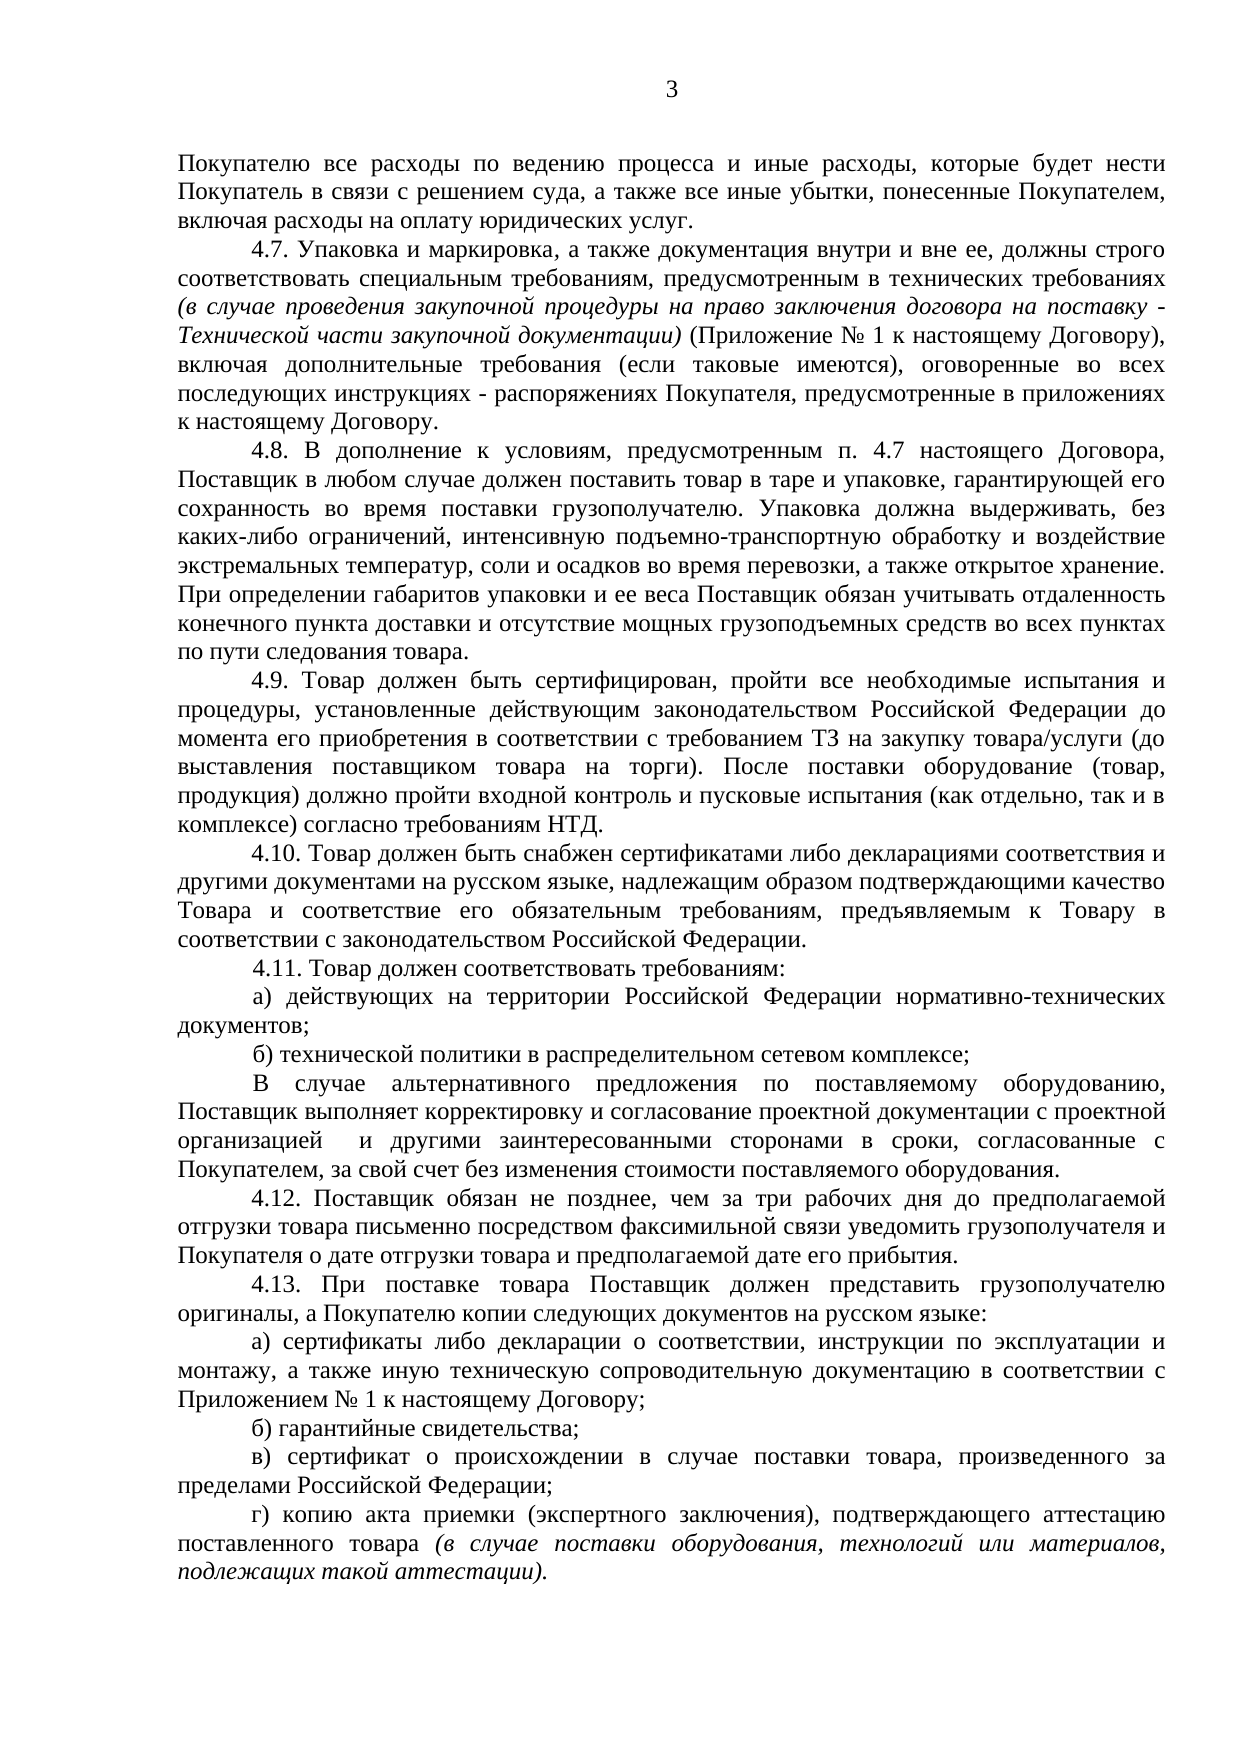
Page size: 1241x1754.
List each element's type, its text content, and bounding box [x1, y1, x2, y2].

list 4.11. Товар должен соответствовать требованиям: [177, 953, 1166, 981]
text а) сертификаты либо декларации о соответствии, инструкции по эксплуатации и монтажу, а также иную техническую сопроводительную документацию в соответствии с Приложением № 1 к настоящему Договору; [177, 1326, 1166, 1413]
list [177, 148, 1166, 234]
text 4.7. Упаковка и маркировка, а также документация внутри и вне ее, должны строго соответствовать специальным требованиям, предусмотренным в технических требованиях (в случае проведения закупочной процедуры на право заключения договора на поставку - Технической части закупочной документации) (Приложение № 1 к настоящему Договору), включая дополнительные требования (если таковые имеются), оговоренные во всех последующих инструкциях - распоряжениях Покупателя, предусмотренные в приложениях к настоящему Договору. [177, 234, 1166, 435]
text б) технической политики в распределительном сетевом комплексе; [177, 1039, 1166, 1068]
list а) действующих на территории Российской Федерации нормативно-технических документов; [177, 981, 1166, 1039]
text 4.8. В дополнение к условиям, предусмотренным п. 4.7 настоящего Договора, Поставщик в любом случае должен поставить товар в таре и упаковке, гарантирующей его сохранность во время поставки грузополучателю. Упаковка должна выдерживать, без каких-либо ограничений, интенсивную подъемно-транспортную обработку и воздействие экстремальных температур, соли и осадков во время перевозки, а также открытое хранение. При определении габаритов упаковки и ее веса Поставщик обязан учитывать отдаленность конечного пункта доставки и отсутствие мощных грузоподъемных средств во всех пунктах по пути следования товара. [177, 435, 1166, 665]
text г) копию акта приемки (экспертного заключения), подтверждающего аттестацию поставленного товара (в случае поставки оборудования, технологий или материалов, подлежащих такой аттестации). [177, 1499, 1166, 1585]
text В случае альтернативного предложения по поставляемому оборудованию, Поставщик выполняет корректировку и согласование проектной документации с проектной организацией и другими заинтересованными сторонами в сроки, согласованные с Покупателем, за свой счет без изменения стоимости поставляемого оборудования. [177, 1068, 1166, 1183]
text в) сертификат о происхождении в случае поставки товара, произведенного за пределами Российской Федерации; [177, 1441, 1166, 1499]
text 4.9. Товар должен быть сертифицирован, пройти все необходимые испытания и процедуры, установленные действующим законодательством Российской Федерации до момента его приобретения в соответствии с требованием ТЗ на закупку товара/услуги (до выставления поставщиком товара на торги). После поставки оборудование (товар, продукция) должно пройти входной контроль и пусковые испытания (как отдельно, так и в комплексе) согласно требованиям НТД. [177, 665, 1166, 838]
text б) гарантийные свидетельства; [177, 1413, 1166, 1441]
text 4.10. Товар должен быть снабжен сертификатами либо декларациями соответствия и другими документами на русском языке, надлежащим образом подтверждающими качество Товара и соответствие его обязательным требованиям, предъявляемым к Товару в соответствии с законодательством Российской Федерации. [177, 838, 1166, 953]
text 4.12. Поставщик обязан не позднее, чем за три рабочих дня до предполагаемой отгрузки товара письменно посредством факсимильной связи уведомить грузополучателя и Покупателя о дате отгрузки товара и предполагаемой дате его прибытия. [177, 1183, 1166, 1269]
text 4.13. При поставке товара Поставщик должен представить грузополучателю оригиналы, а Покупателю копии следующих документов на русском языке: [177, 1269, 1166, 1326]
